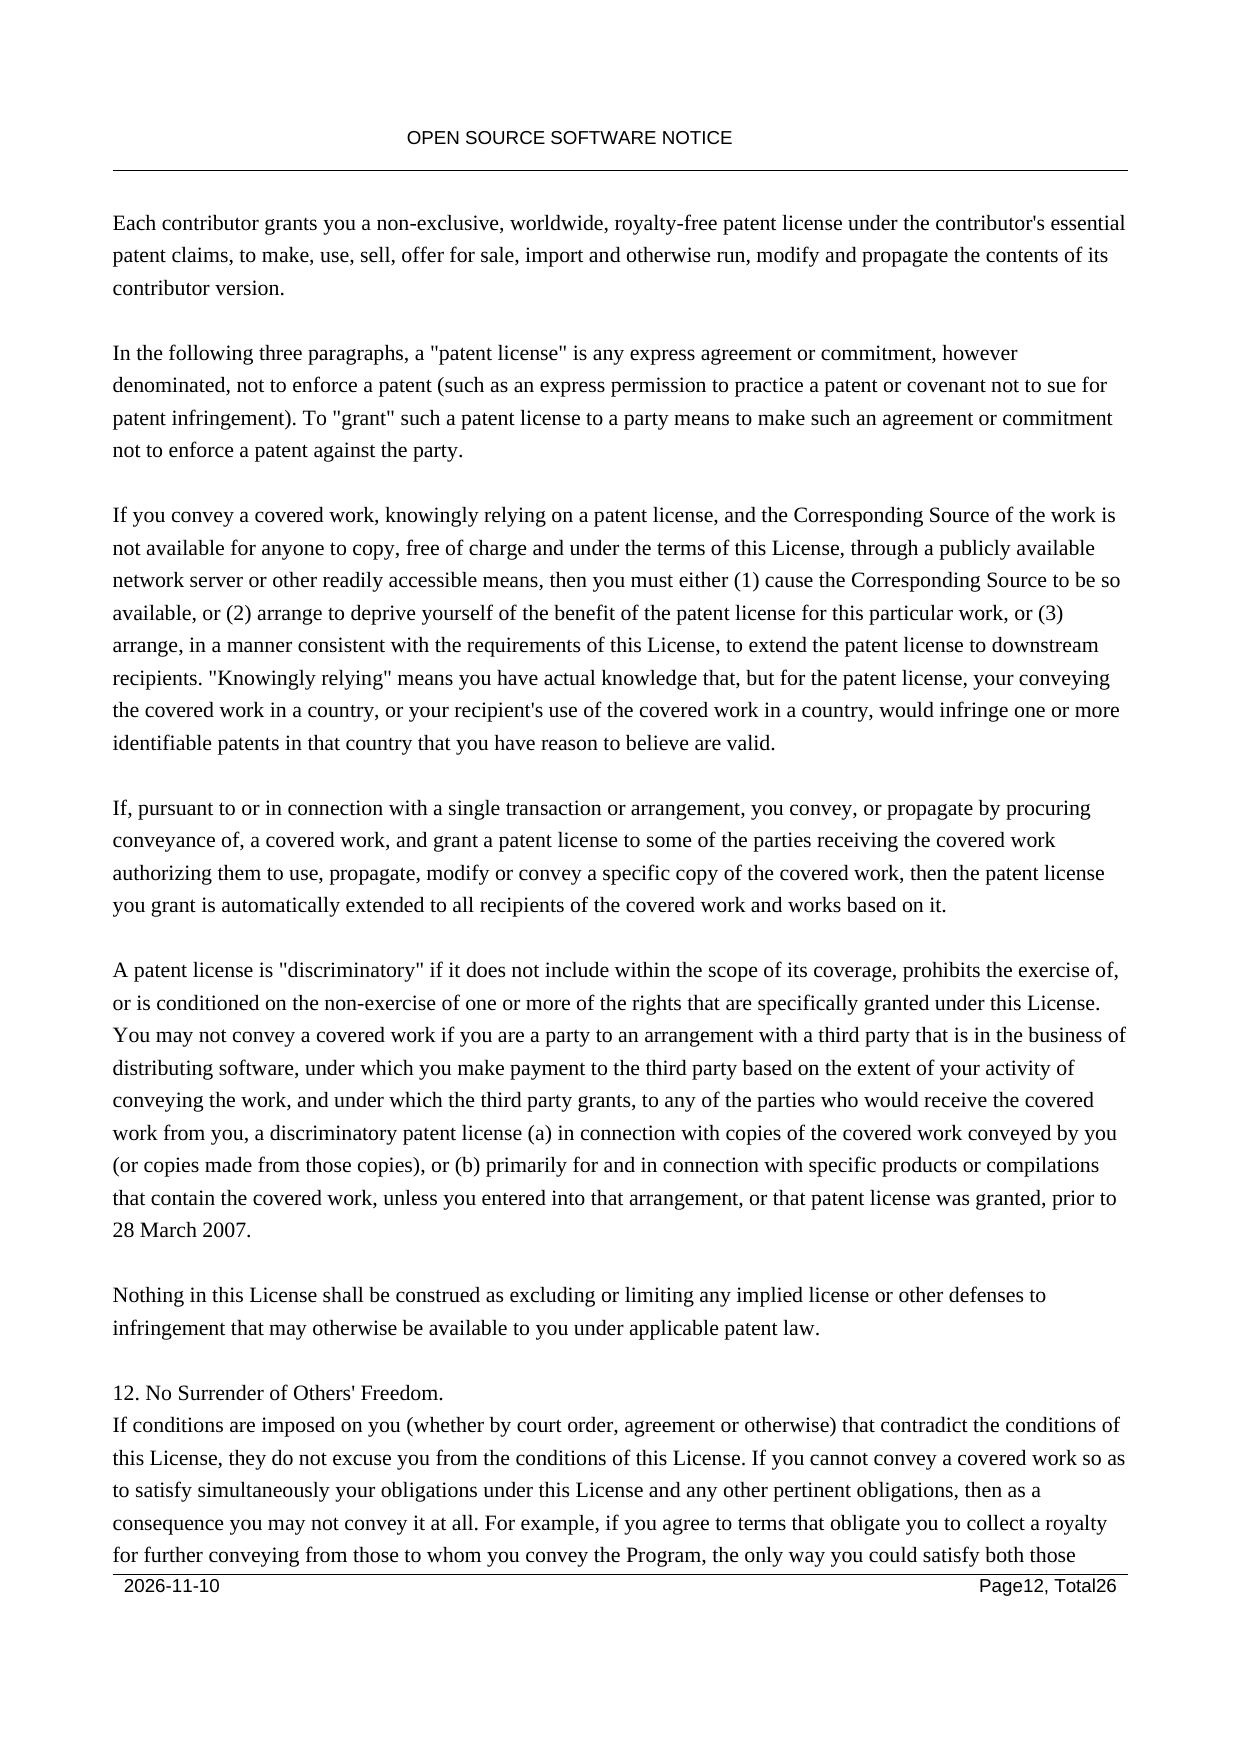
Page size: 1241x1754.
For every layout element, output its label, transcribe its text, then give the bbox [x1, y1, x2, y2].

text Each contributor grants you a non-exclusive, worldwide, royalty-free patent license under the contributor's essential patent claims, to make, use, sell, offer for sale, import and otherwise run, modify and propagate the contents of its contributor version. [112, 206, 1128, 304]
text Nothing in this License shall be construed as excluding or limiting any implied license or other defenses to infringement that may otherwise be available to you under applicable patent law. [112, 1279, 1128, 1344]
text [112, 1409, 1128, 1571]
text 12. No Surrender of Others' Freedom. [112, 1376, 1128, 1409]
text If, pursuant to or in connection with a single transaction or arrangement, you convey, or propagate by procuring conveyance of, a covered work, and grant a patent license to some of the parties receiving the covered work authorizing them to use, propagate, modify or convey a specific copy of the covered work, then the patent license you grant is automatically extended to all recipients of the covered work and works based on it. [112, 791, 1128, 921]
text If you convey a covered work, knowingly relying on a patent license, and the Corresponding Source of the work is not available for anyone to copy, free of charge and under the terms of this License, through a publicly available network server or other readily accessible means, then you must either (1) cause the Corresponding Source to be so available, or (2) arrange to deprive yourself of the benefit of the patent license for this particular work, or (3) arrange, in a manner consistent with the requirements of this License, to extend the patent license to downstream recipients. "Knowingly relying" means you have actual knowledge that, but for the patent license, your conveying the covered work in a country, or your recipient's use of the covered work in a country, would infringe one or more identifiable patents in that country that you have reason to believe are valid. [112, 499, 1128, 759]
text In the following three paragraphs, a "patent license" is any express agreement or commitment, however denominated, not to enforce a patent (such as an express permission to practice a patent or covenant not to sue for patent infringement). To "grant" such a patent license to a party means to make such an agreement or commitment not to enforce a patent against the party. [112, 336, 1128, 466]
text A patent license is "discriminatory" if it does not include within the scope of its coverage, prohibits the exercise of, or is conditioned on the non-exercise of one or more of the rights that are specifically granted under this License. You may not convey a covered work if you are a party to an arrangement with a third party that is in the business of distributing software, under which you make payment to the third party based on the extent of your activity of conveying the work, and under which the third party grants, to any of the parties who would receive the covered work from you, a discriminatory patent license (a) in connection with copies of the covered work conveyed by you (or copies made from those copies), or (b) primarily for and in connection with specific products or compilations that contain the covered work, unless you entered into that arrangement, or that patent license was granted, prior to 28 March 2007. [112, 954, 1128, 1246]
